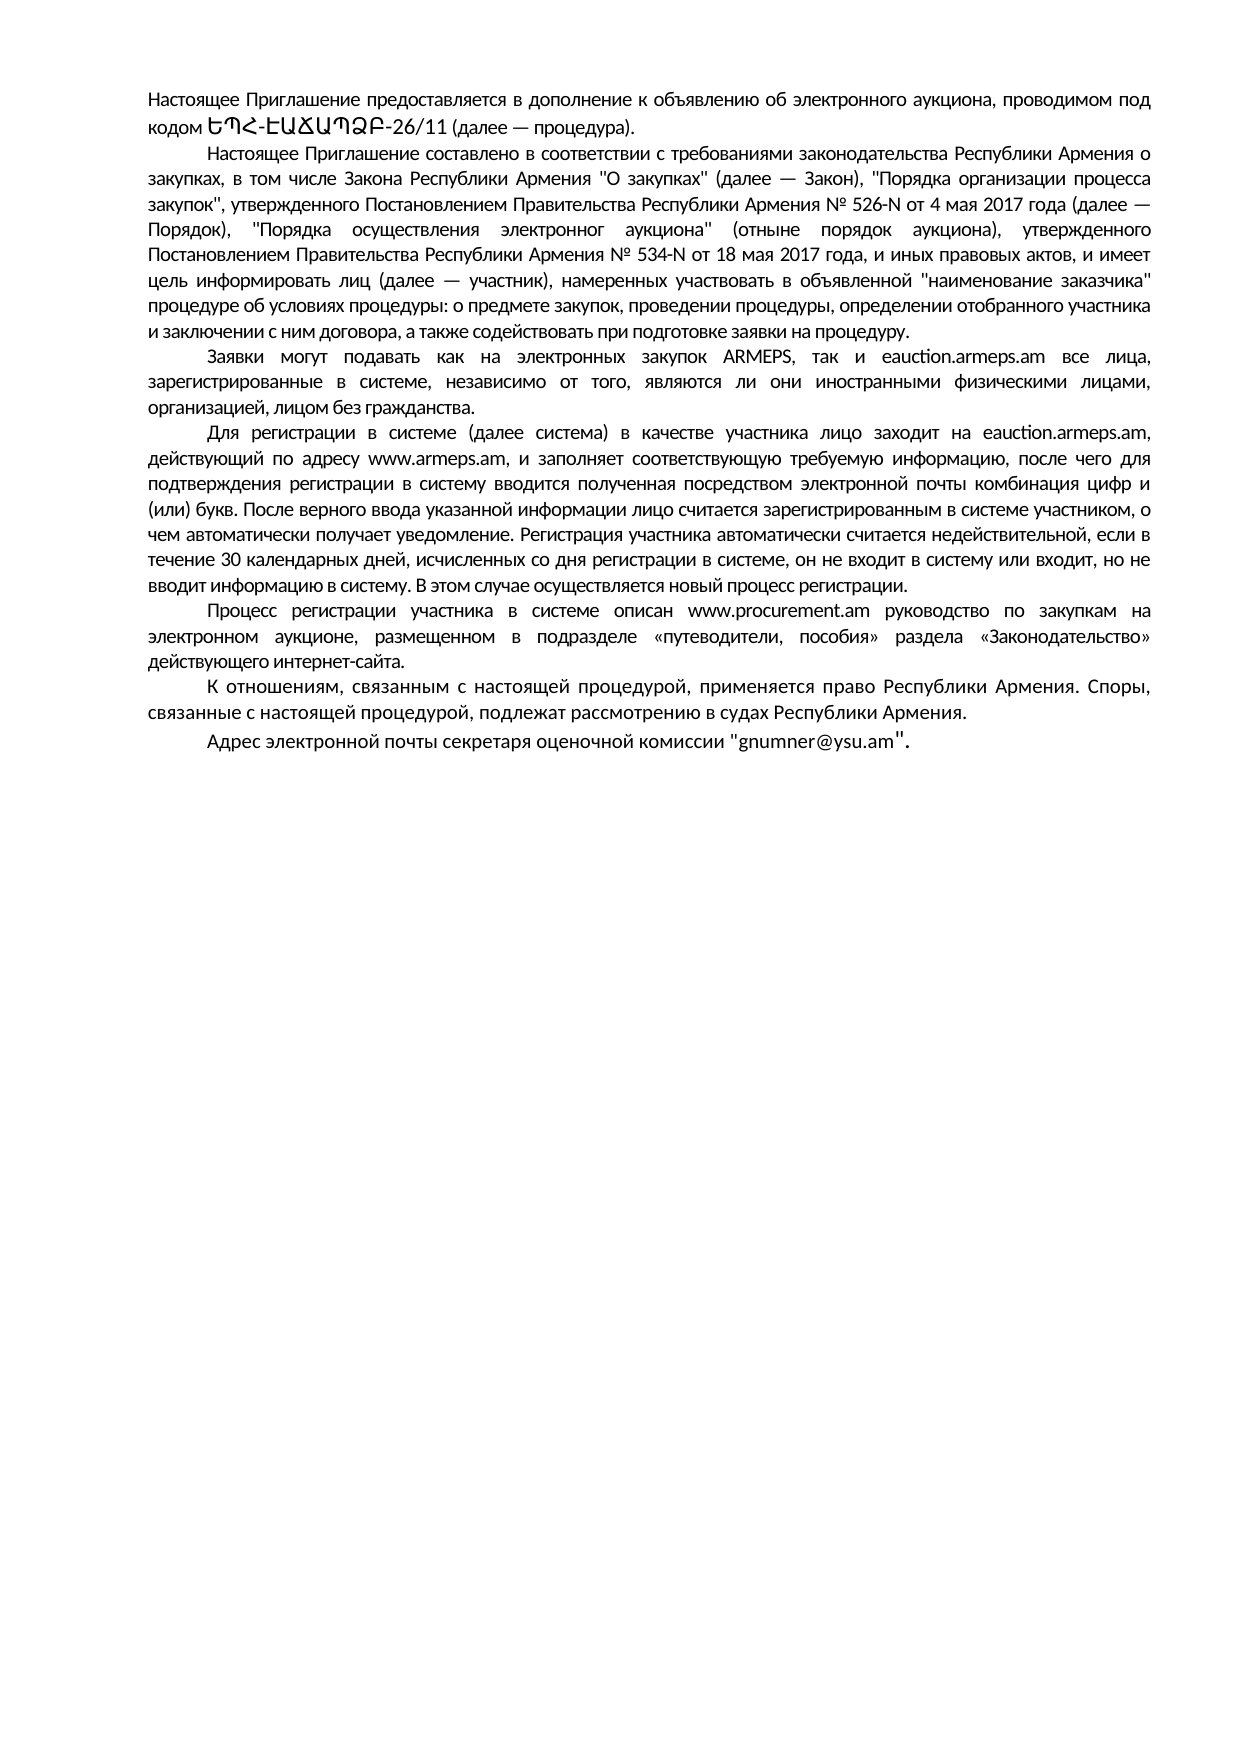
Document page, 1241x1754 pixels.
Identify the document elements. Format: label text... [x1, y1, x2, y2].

text Для регистрации в системе (далее система) в качестве участника лицо заходит на eauction.armeps.am, действующий по адресу www.armeps.am, и заполняет соответствующую требуемую информацию, после чего для подтверждения регистрации в систему вводится полученная посредством электронной почты комбинация цифр и (или) букв. После верного ввода указанной информации лицо считается зарегистрированным в системе участником, о чем автоматически получает уведомление. Регистрация участника автоматически считается недействительной, если в течение 30 календарных дней, исчисленных со дня регистрации в системе, он не входит в систему или входит, но не вводит информацию в систему. В этом случае осуществляется новый процесс регистрации. [148, 419, 1152, 597]
text Настоящее Приглашение предоставляется в дополнение к объявлению об электронного аукциона, проводимом под кодом ԵՊՀ-ԷԱՃԱՊՁԲ-26/11 (далее — процедура). [148, 86, 1152, 140]
text К отношениям, связанным с настоящей процедурой, применяется право Республики Армения. Споры, связанные с настоящей процедурой, подлежат рассмотрению в судах Республики Армения. [148, 674, 1152, 724]
text Настоящее Приглашение составлено в соответствии с требованиями законодательства Республики Армения о закупках, в том числе Закона Республики Армения "О закупках" (далее — Закон), "Порядка организации процесса закупок", утвержденного Постановлением Правительства Республики Армения № 526-N от 4 мая 2017 года (далее — Порядок), "Порядка осуществления электронног аукциона" (отныне порядок аукциона), утвержденного Постановлением Правительства Республики Армения № 534-N от 18 мая 2017 года, и иных правовых актов, и имеет цель информировать лиц (далее — участник), намеренных участвовать в объявленной "наименование заказчика" процедуре об условиях процедуры: о предмете закупок, проведении процедуры, определении отобранного участника и заключении с ним договора, а также содействовать при подготовке заявки на процедуру. [148, 140, 1152, 343]
text Адрес электронной почты секретаря оценочной комиссии "gnumner@ysu.am". [148, 724, 1152, 755]
text Процесс регистрации участника в системе описан www.procurement.am руководство по закупкам на электронном аукционе, размещенном в подразделе «путеводители, пособия» раздела «Законодательство» действующего интернет-сайта. [148, 597, 1152, 674]
text Заявки могут подавать как на электронных закупок ARMEPS, так и eauction.armeps.am все лица, зарегистрированные в системе, независимо от того, являются ли они иностранными физическими лицами, организацией, лицом без гражданства. [148, 343, 1152, 419]
